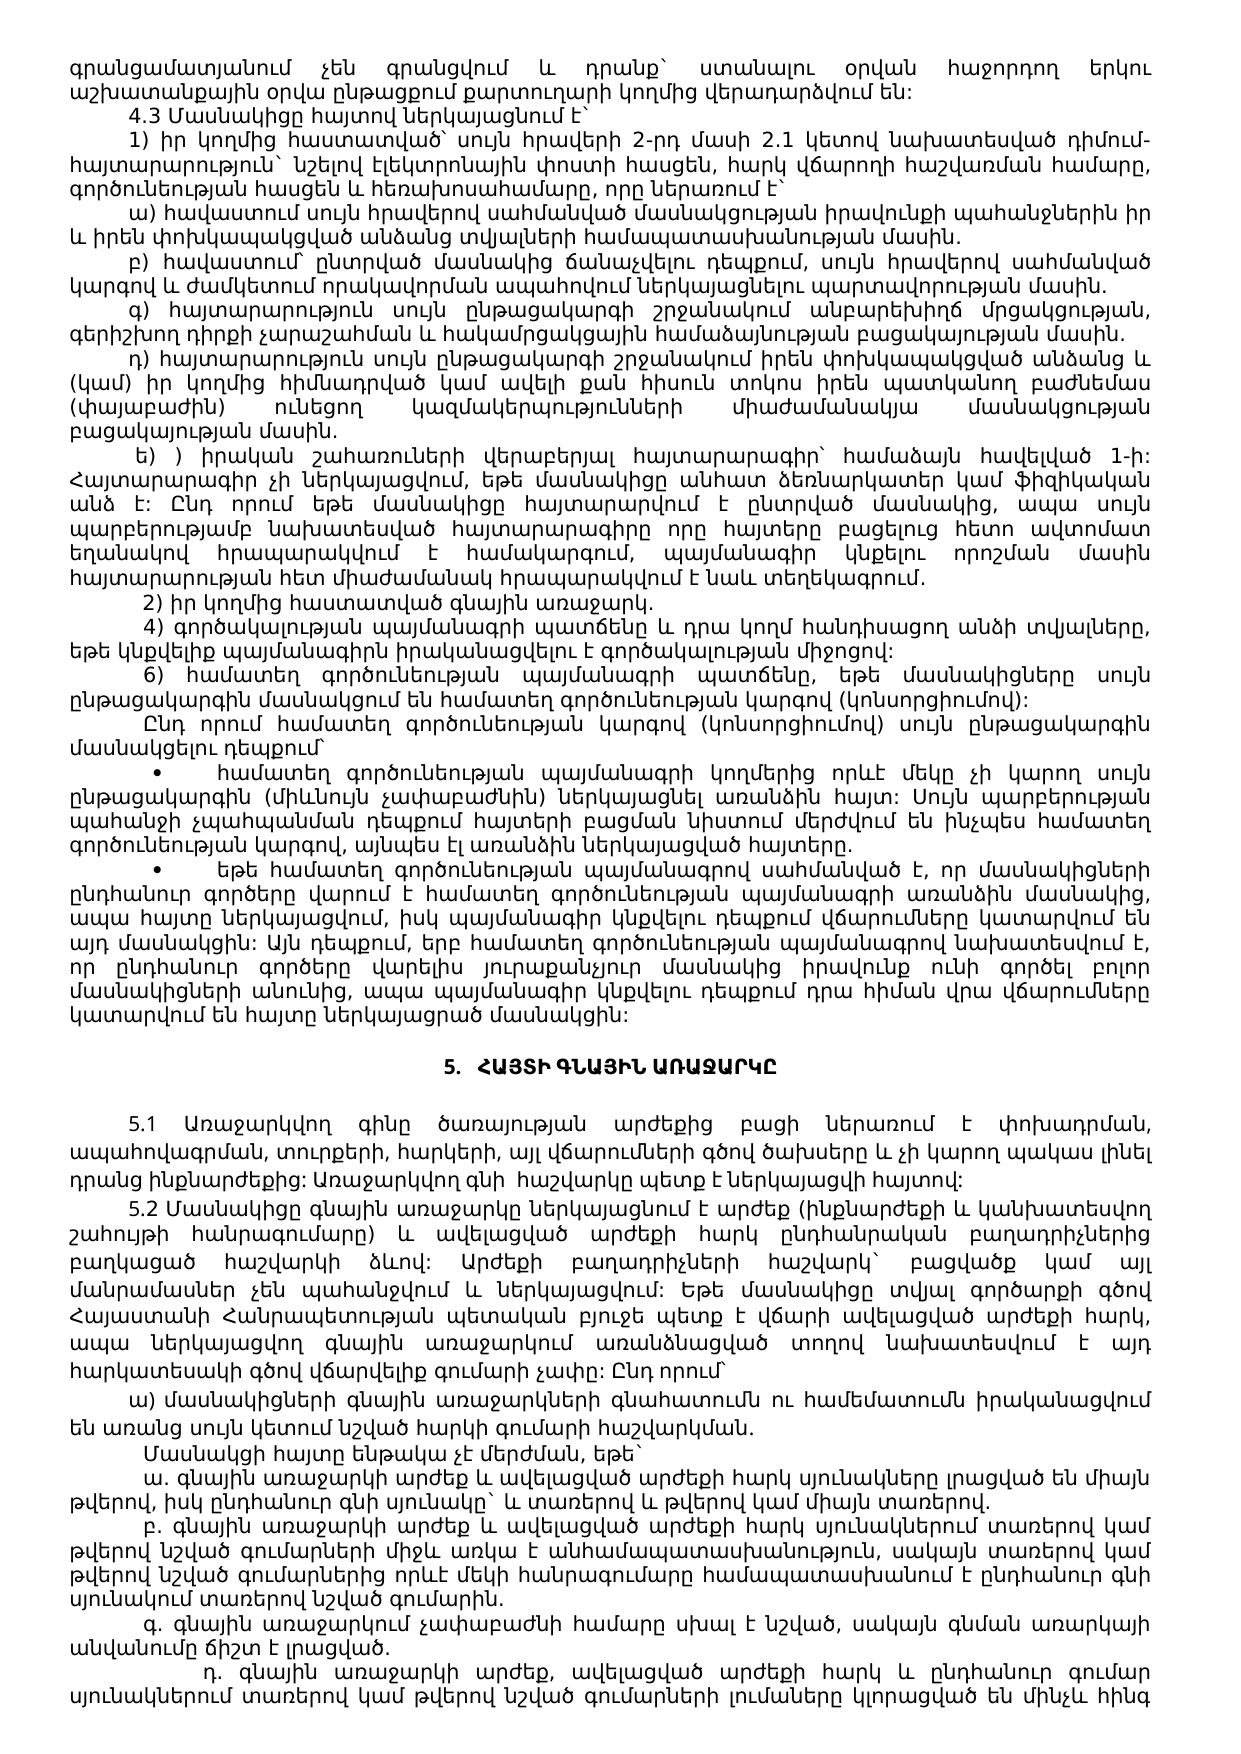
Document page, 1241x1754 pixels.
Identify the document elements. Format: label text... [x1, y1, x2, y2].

text ա) հավաստում սույն հրավերով սահմանված մասնակցության իրավունքի պահանջներին իր և իրեն փոխկապակցված անձանց տվյալների համապատասխանության մասին. [69, 201, 1152, 250]
text 1) իր կողմից հաստատված՝ սույն հրավերի 2-րդ մասի 2.1 կետով նախատեսված դիմում-հայտարարություն` նշելով էլեկտրոնային փոստի հասցեն, հարկ վճարողի հաշվառման համարը, գործունեության հասցեն և հեռախոսահամարը, որը ներառում է` [69, 128, 1152, 201]
text ա. գնային առաջարկի արժեք և ավելացված արժեքի հարկ սյունակները լրացված են միայն թվերով, իսկ ընդհանուր գնի սյունակը` և տառերով և թվերով կամ միայն տառերով. [69, 1466, 1152, 1514]
text ե) ) իրական շահառուների վերաբերյալ հայտարարագիր՝ համաձայն հավելված 1-ի: Հայտարարագիր չի ներկայացվում, եթե մասնակիցը անհատ ձեռնարկատեր կամ ֆիզիկական անձ է: Ընդ որում եթե մասնակիցը հայտարարվում է ընտրված մասնակից, ապա սույն պարբերությամբ նախատեսված հայտարարագիրը որը հայտերը բացելուց հետո ավտոմատ եղանակով հրապարակվում է համակարգում, պայմանագիր կնքելու որոշման մասին հայտարարության հետ միաժամանակ հրապարակվում է նաև տեղեկագրում․ [69, 444, 1152, 591]
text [69, 1660, 1152, 1709]
list եթե համատեղ գործունեության պայմանագրով սահմանված է, որ մասնակիցների ընդհանուր գործերը վարում է համատեղ գործունեության պայմանագրի առանձին մասնակից, ապա հայտը ներկայացվում, իսկ պայմանագիր կնքվելու դեպքում վճարումները կատարվում են այդ մասնակցին: Այն դեպքում, երբ համատեղ գործունեության պայմանագրով նախատեսվում է, որ ընդհանուր գործերը վարելիս յուրաքանչյուր մասնակից իրավունք ունի գործել բոլոր մասնակիցների անունից, ապա պայմանագիր կնքվելու դեպքում դրա հիման վրա վճարումները կատարվում են հայտը ներկայացրած մասնակցին: [69, 858, 1152, 1028]
text 5. ՀԱՅՏԻ ԳՆԱՅԻՆ ԱՌԱՋԱՐԿԸ [69, 1052, 1152, 1080]
text 4.3 Մասնակիցը հայտով ներկայացնում է` [69, 104, 1152, 128]
text 4) գործակալության պայմանագրի պատճենը և դրա կողմ հանդիսացող անձի տվյալները, եթե կնքվելիք պայմանագիրն իրականացվելու է գործակալության միջոցով: [69, 615, 1152, 663]
text ա) մասնակիցների գնային առաջարկների գնահատումն ու համեմատումն իրականացվում են առանց սույն կետում նշված հարկի գումարի հաշվարկման. [69, 1385, 1152, 1442]
text 5.2 Մասնակիցը գնային առաջարկը ներկայացնում է արժեք (ինքնարժեքի և կանխատեսվող շահույթի հանրագումարը) և ավելացված արժեքի հարկ ընդհանրական բաղադրիչներից բաղկացած հաշվարկի ձևով: Արժեքի բաղադրիչների հաշվարկ` բացվածք կամ այլ մանրամասներ չեն պահանջվում և ներկայացվում: Եթե մասնակիցը տվյալ գործարքի գծով Հայաստանի Հանրապետության պետական բյուջե պետք է վճարի ավելացված արժեքի հարկ, ապա ներկայացվող գնային առաջարկում առանձնացված տողով նախատեսվում է այդ հարկատեսակի գծով վճարվելիք գումարի չափը: Ընդ որում՝ [69, 1194, 1152, 1385]
text 5.1 Առաջարկվող գինը ծառայության արժեքից բացի ներառում է փոխադրման, ապահովագրման, տուրքերի, հարկերի, այլ վճարումների գծով ծախսերը և չի կարող պակաս լինել դրանց ինքնարժեքից: Առաջարկվող գնի հաշվարկը պետք է ներկայացվի հայտով: [69, 1109, 1152, 1194]
text 2) իր կողմից հաստատված գնային առաջարկ. [69, 591, 1152, 615]
text Մասնակցի հայտը ենթակա չէ մերժման, եթե` [69, 1442, 1152, 1466]
text գ. գնային առաջարկում չափաբաժնի համարը սխալ է նշված, սակայն գնման առարկայի անվանումը ճիշտ է լրացված. [69, 1612, 1152, 1660]
list համատեղ գործունեության պայմանագրի կողմերից որևէ մեկը չի կարող սույն ընթացակարգին (միևնույն չափաբաժնին) ներկայացնել առանձին հայտ: Սույն պարբերության պահանջի չպահպանման դեպքում հայտերի բացման նիստում մերժվում են ինչպես համատեղ գործունեության կարգով, այնպես էլ առանձին ներկայացված հայտերը. [69, 761, 1152, 858]
text բ) հավաստում՝ ընտրված մասնակից ճանաչվելու դեպքում, սույն հրավերով սահմանված կարգով և ժամկետում որակավորման ապահովում ներկայացնելու պարտավորության մասին. [69, 250, 1152, 298]
text բ. գնային առաջարկի արժեք և ավելացված արժեքի հարկ սյունակներում տառերով կամ թվերով նշված գումարների միջև առկա է անհամապատասխանություն, սակայն տառերով կամ թվերով նշված գումարներից որևէ մեկի հանրագումարը համապատասխանում է ընդհանուր գնի սյունակում տառերով նշված գումարին. [69, 1514, 1152, 1612]
text Ընդ որում համատեղ գործունեության կարգով (կոնսորցիումով) սույն ընթացակարգին մասնակցելու դեպքում՝ [69, 712, 1152, 761]
text գ) հայտարարություն սույն ընթացակարգի շրջանակում անբարեխիղճ մրցակցության, գերիշխող դիրքի չարաշահման և հակամրցակցային համաձայնության բացակայության մասին. [69, 298, 1152, 347]
text 6) համատեղ գործունեության պայմանագրի պատճենը, եթե մասնակիցները սույն ընթացակարգին մասնակցում են համատեղ գործունեության կարգով (կոնսորցիումով): [69, 663, 1152, 712]
text դ) հայտարարություն սույն ընթացակարգի շրջանակում իրեն փոխկապակցված անձանց և (կամ) իր կողմից հիմնադրված կամ ավելի քան հիսուն տոկոս իրեն պատկանող բաժնեմաս (փայաբաժին) ունեցող կազմակերպությունների միաժամանակյա մասնակցության բացակայության մասին. [69, 347, 1152, 444]
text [69, 56, 1152, 104]
